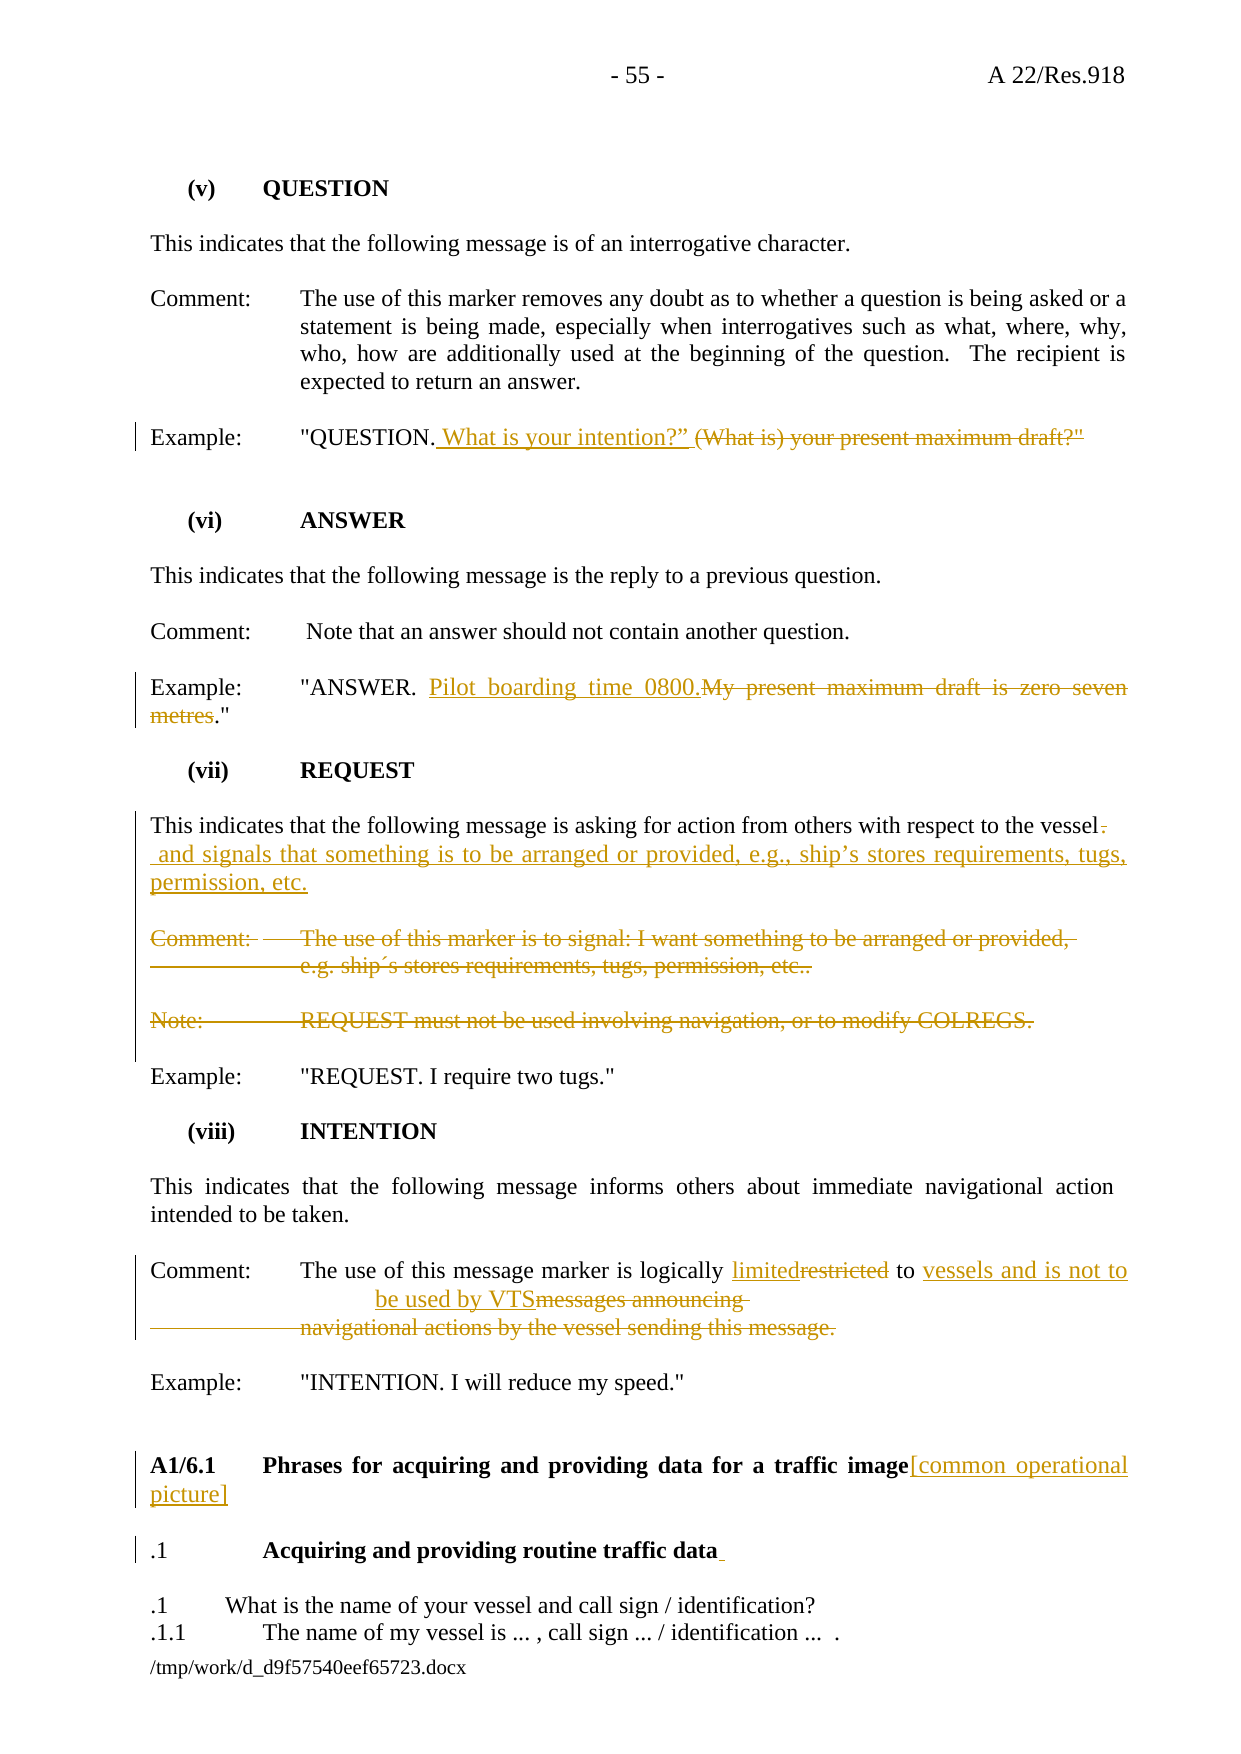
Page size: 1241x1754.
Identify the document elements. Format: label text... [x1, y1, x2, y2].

text Comment: The use of this message marker is logically to [150, 1255, 1128, 1312]
text This indicates that the following message is the reply to a previous question. [150, 561, 1128, 589]
text (v) QUESTION [150, 174, 1128, 201]
text This indicates that the following message is of an interrogative character. [150, 229, 1128, 257]
text .1 What is the name of your vessel and call sign / identification? [150, 1591, 1128, 1618]
text .1 Acquiring and providing routine traffic data [150, 1536, 1128, 1563]
text Example: "REQUEST. I require two tugs." [150, 1062, 1128, 1089]
text (vi) ANSWER [150, 506, 1128, 534]
text .1.1 The name of my vessel is ... , call sign ... / identification ... . [150, 1618, 1128, 1646]
text Comment: The use of this marker removes any doubt as to whether a question is being asked or a statement is being made, especially when interrogatives such as what, where, why, who, how are additionally used at the beginning of the question. The recipient is expected to return an answer. [150, 284, 1128, 395]
text Example: "INTENTION. I will reduce my speed." [150, 1368, 1128, 1395]
text Example: "QUESTION. [150, 422, 1128, 451]
text (viii) INTENTION [150, 1117, 1128, 1144]
text A1/6.1 Phrases for acquiring and providing data for a traffic image [150, 1451, 1128, 1508]
text Comment: Note that an answer should not contain another question. [150, 617, 1128, 644]
text Example: "ANSWER. ." [150, 672, 1128, 728]
text This indicates that the following message is asking for action from others with respect to the vessel [150, 811, 1128, 839]
text (vii) REQUEST [150, 756, 1128, 783]
text This indicates that the following message informs others about immediate navigational action intended to be taken. [150, 1172, 1128, 1227]
